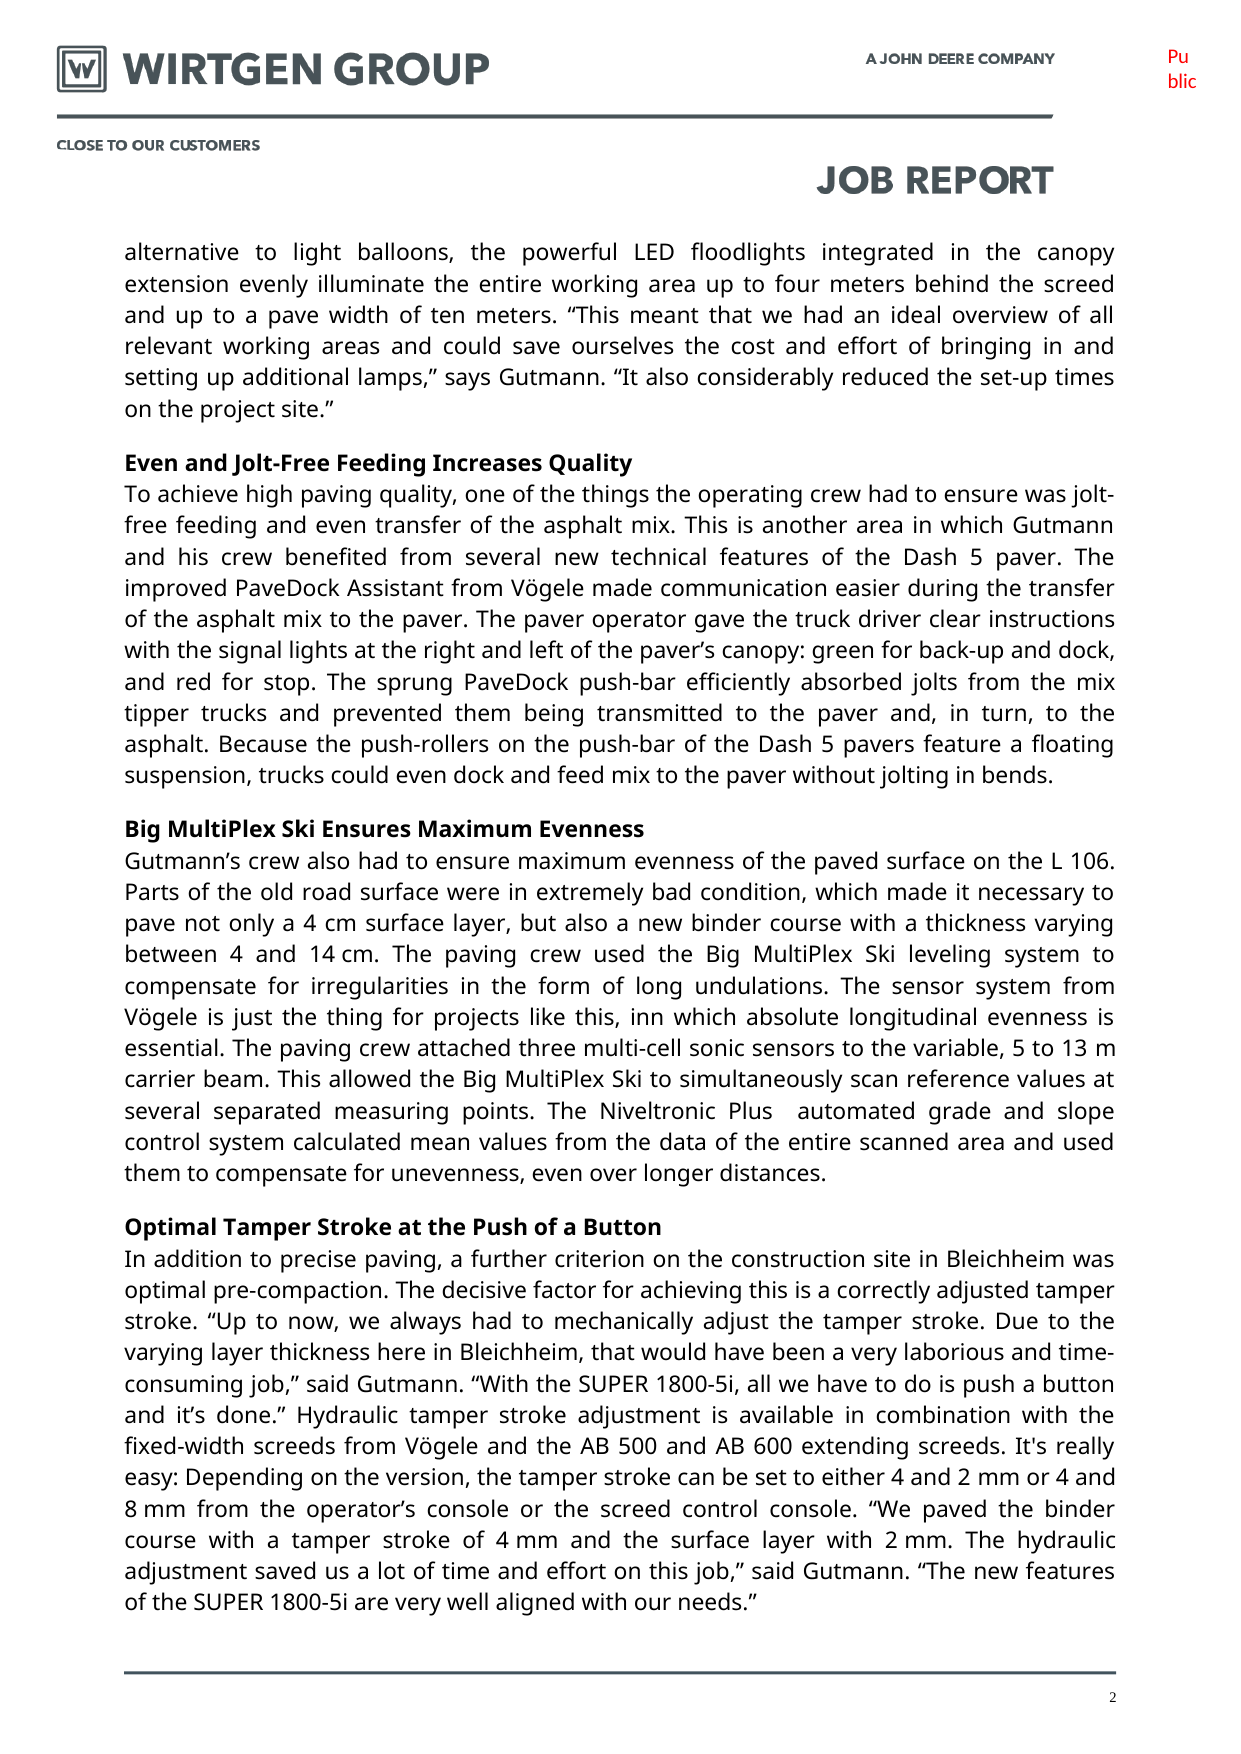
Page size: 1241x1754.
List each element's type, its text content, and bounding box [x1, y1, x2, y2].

text Big MultiPlex Ski Ensures Maximum Evenness [124, 813, 1116, 844]
text In addition to precise paving, a further criterion on the construction site in Bleichheim was optimal pre-compaction. The decisive factor for achieving this is a correctly adjusted tamper stroke. “Up to now, we always had to mechanically adjust the tamper stroke. Due to the varying layer thickness here in Bleichheim, that would have been a very laborious and time-consuming job,” said Gutmann. “With the SUPER 1800-5i, all we have to do is push a button and it’s done.” Hydraulic tamper stroke adjustment is available in combination with the fixed-width screeds from Vögele and the AB 500 and AB 600 extending screeds. It's really easy: Depending on the version, the tamper stroke can be set to either 4 and 2 mm or 4 and 8 mm from the operator’s console or the screed control console. “We paved the binder course with a tamper stroke of 4 mm and the surface layer with 2 mm. The hydraulic adjustment saved us a lot of time and effort on this job,” said Gutmann. “The new features of the SUPER 1800-5i are very well aligned with our needs.” [124, 1242, 1116, 1617]
text Even and Jolt-Free Feeding Increases Quality [124, 447, 1116, 478]
text Optimal Tamper Stroke at the Push of a Button [124, 1211, 1116, 1242]
text To achieve high paving quality, one of the things the operating crew had to ensure was jolt-free feeding and even transfer of the asphalt mix. This is another area in which Gutmann and his crew benefited from several new technical features of the Dash 5 paver. The improved PaveDock Assistant from Vögele made communication easier during the transfer of the asphalt mix to the paver. The paver operator gave the truck driver clear instructions with the signal lights at the right and left of the paver’s canopy: green for back-up and dock, and red for stop. The sprung PaveDock push-bar efficiently absorbed jolts from the mix tipper trucks and prevented them being transmitted to the paver and, in turn, to the asphalt. Because the push-rollers on the push-bar of the Dash 5 pavers feature a floating suspension, trucks could even dock and feed mix to the paver without jolting in bends. [124, 478, 1116, 790]
text Gutmann’s crew also had to ensure maximum evenness of the paved surface on the L 106. Parts of the old road surface were in extremely bad condition, which made it necessary to pave not only a 4 cm surface layer, but also a new binder course with a thickness varying between 4 and 14 cm. The paving crew used the Big MultiPlex Ski leveling system to compensate for irregularities in the form of long undulations. The sensor system from Vögele is just the thing for projects like this, inn which absolute longitudinal evenness is essential. The paving crew attached three multi-cell sonic sensors to the variable, 5 to 13 m carrier beam. This allowed the Big MultiPlex Ski to simultaneously scan reference values at several separated measuring points. The Niveltronic Plus automated grade and slope control system calculated mean values from the data of the entire scanned area and used them to compensate for unevenness, even over longer distances. [124, 844, 1116, 1188]
picture [53, 45, 1062, 196]
